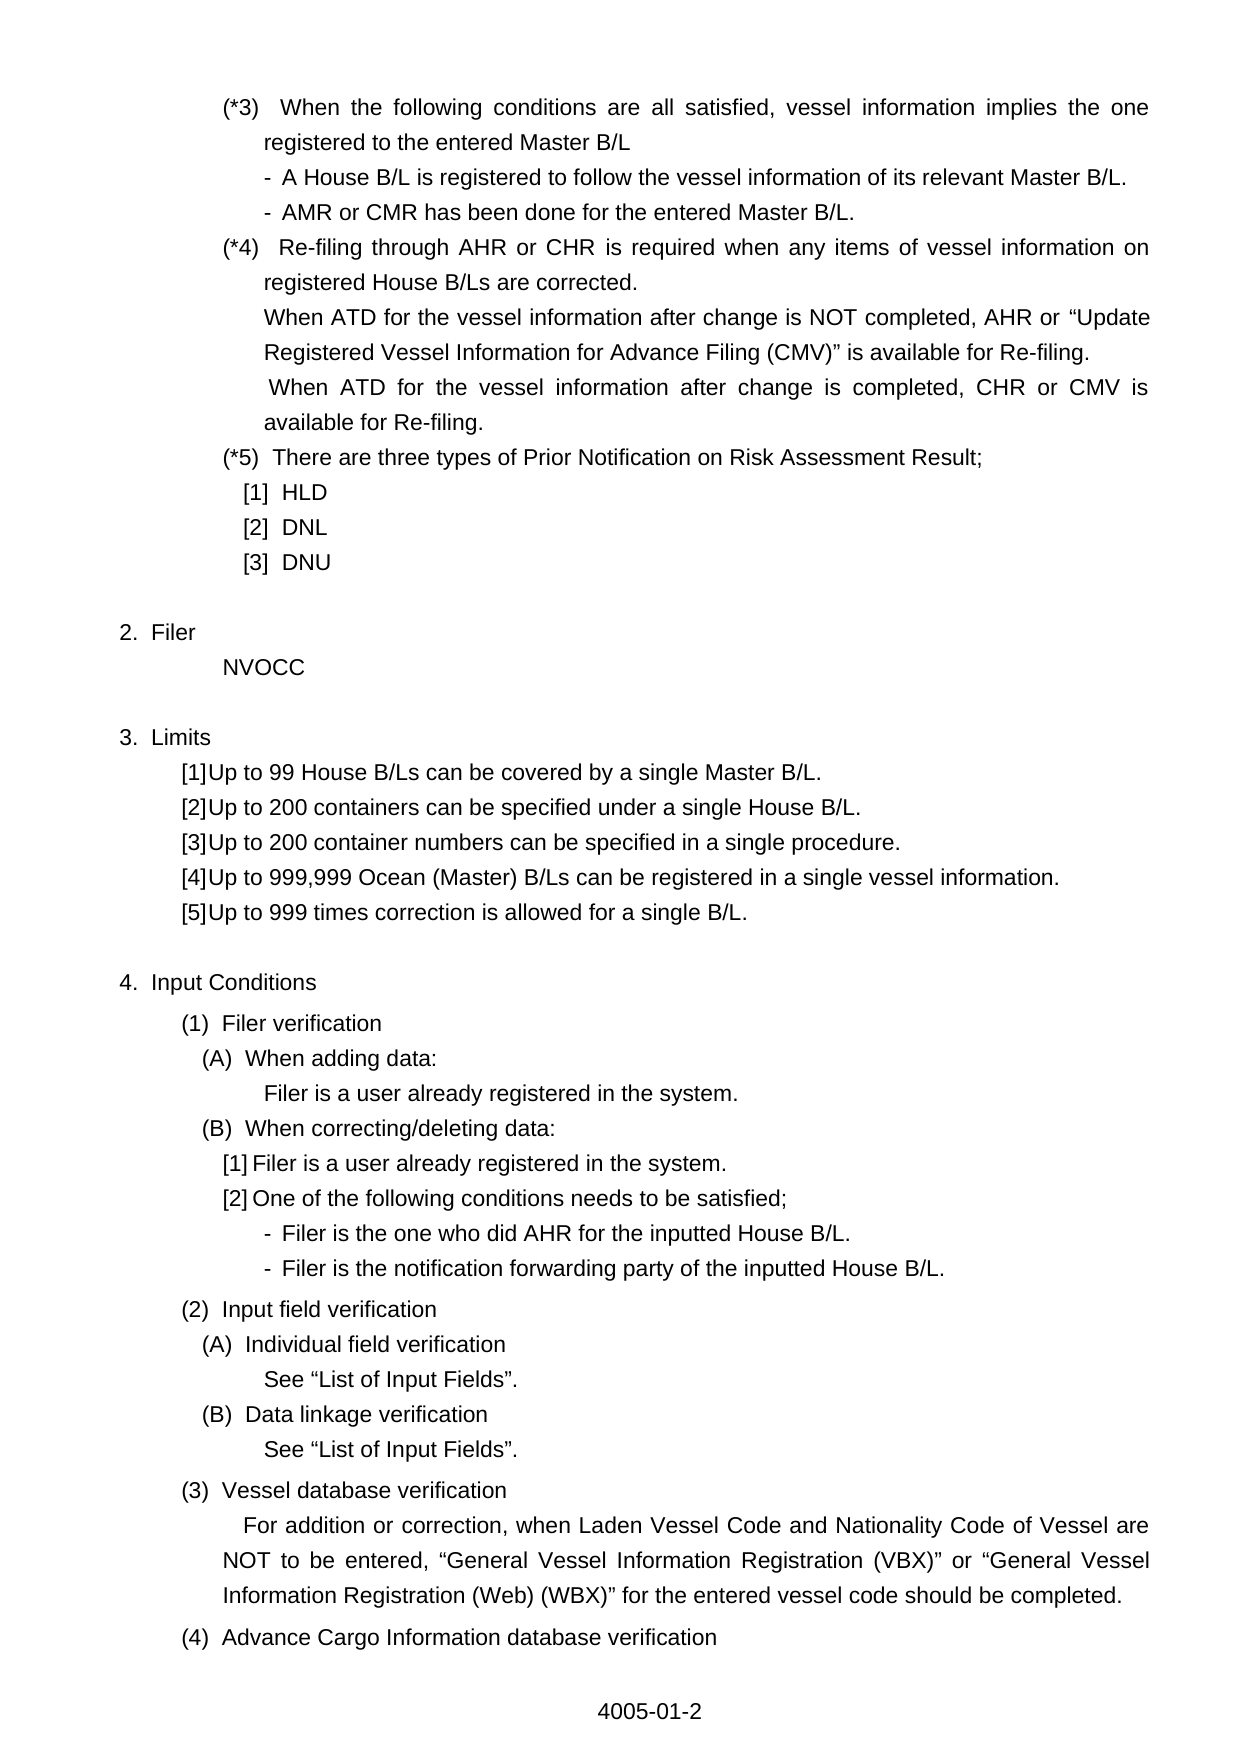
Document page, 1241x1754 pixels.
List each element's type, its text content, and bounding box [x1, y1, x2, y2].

text (A) When adding data: [189, 1041, 1150, 1076]
text (B) When correcting/deleting data: [189, 1111, 1150, 1146]
text (*5) There are three types of Prior Notification on Risk Assessment Result; [208, 439, 1150, 474]
text [2] DNL [237, 509, 1150, 544]
text - Filer is the one who did AHR for the inputted House B/L. [252, 1216, 1150, 1251]
text [2] One of the following conditions needs to be satisfied; [208, 1181, 1150, 1216]
text [1] HLD [237, 474, 1150, 509]
text (1) Filer verification [163, 1006, 1150, 1041]
text See “List of Input Fields”. [226, 1362, 1150, 1397]
text For addition or correction, when Laden Vessel Code and Nationality Code of Vessel are NOT to be entered, “General Vessel Information Registration (VBX)” or “General Vessel Information Registration (Web) (WBX)” for the entered vessel code should be completed. [202, 1508, 1150, 1613]
text (A) Individual field verification [189, 1327, 1150, 1362]
text See “List of Input Fields”. [226, 1432, 1150, 1467]
text (*3) When the following conditions are all satisfied, vessel information implies the one registered to the entered Master B/L [208, 89, 1150, 159]
text Filer is a user already registered in the system. [226, 1076, 1150, 1111]
text [5] Up to 999 times correction is allowed for a single B/L. [163, 894, 1150, 929]
text (3) Vessel database verification [163, 1473, 1150, 1508]
text - A House B/L is registered to follow the vessel information of its relevant Master B/L. [252, 159, 1150, 194]
text When ATD for the vessel information after change is completed, CHR or CMV is available for Re-filing. [208, 369, 1150, 439]
text [4] Up to 999,999 Ocean (Master) B/Ls can be registered in a single vessel information. [163, 859, 1150, 894]
text (4) Advance Cargo Information database verification [163, 1619, 1150, 1654]
text NVOCC [163, 649, 1150, 684]
text [3] Up to 200 container numbers can be specified in a single procedure. [163, 824, 1150, 859]
text - AMR or CMR has been done for the entered Master B/L. [252, 194, 1150, 229]
text [1] Up to 99 House B/Ls can be covered by a single Master B/L. [163, 754, 1150, 789]
text 4. Input Conditions [119, 964, 1150, 999]
text 3. Limits [119, 719, 1150, 754]
text (B) Data linkage verification [189, 1397, 1150, 1432]
text (*4) Re-filing through AHR or CHR is required when any items of vessel information on registered House B/Ls are corrected. When ATD for the vessel information after change is NOT completed, AHR or “Update Registered Vessel Information for Advance Filing (CMV)” is available for Re-filing. [208, 229, 1150, 369]
text [2] Up to 200 containers can be specified under a single House B/L. [163, 789, 1150, 824]
text 2. Filer [119, 614, 1150, 649]
text (2) Input field verification [163, 1292, 1150, 1327]
text [1] Filer is a user already registered in the system. [208, 1146, 1150, 1181]
text - Filer is the notification forwarding party of the inputted House B/L. [252, 1251, 1150, 1286]
text [3] DNU [237, 544, 1150, 579]
